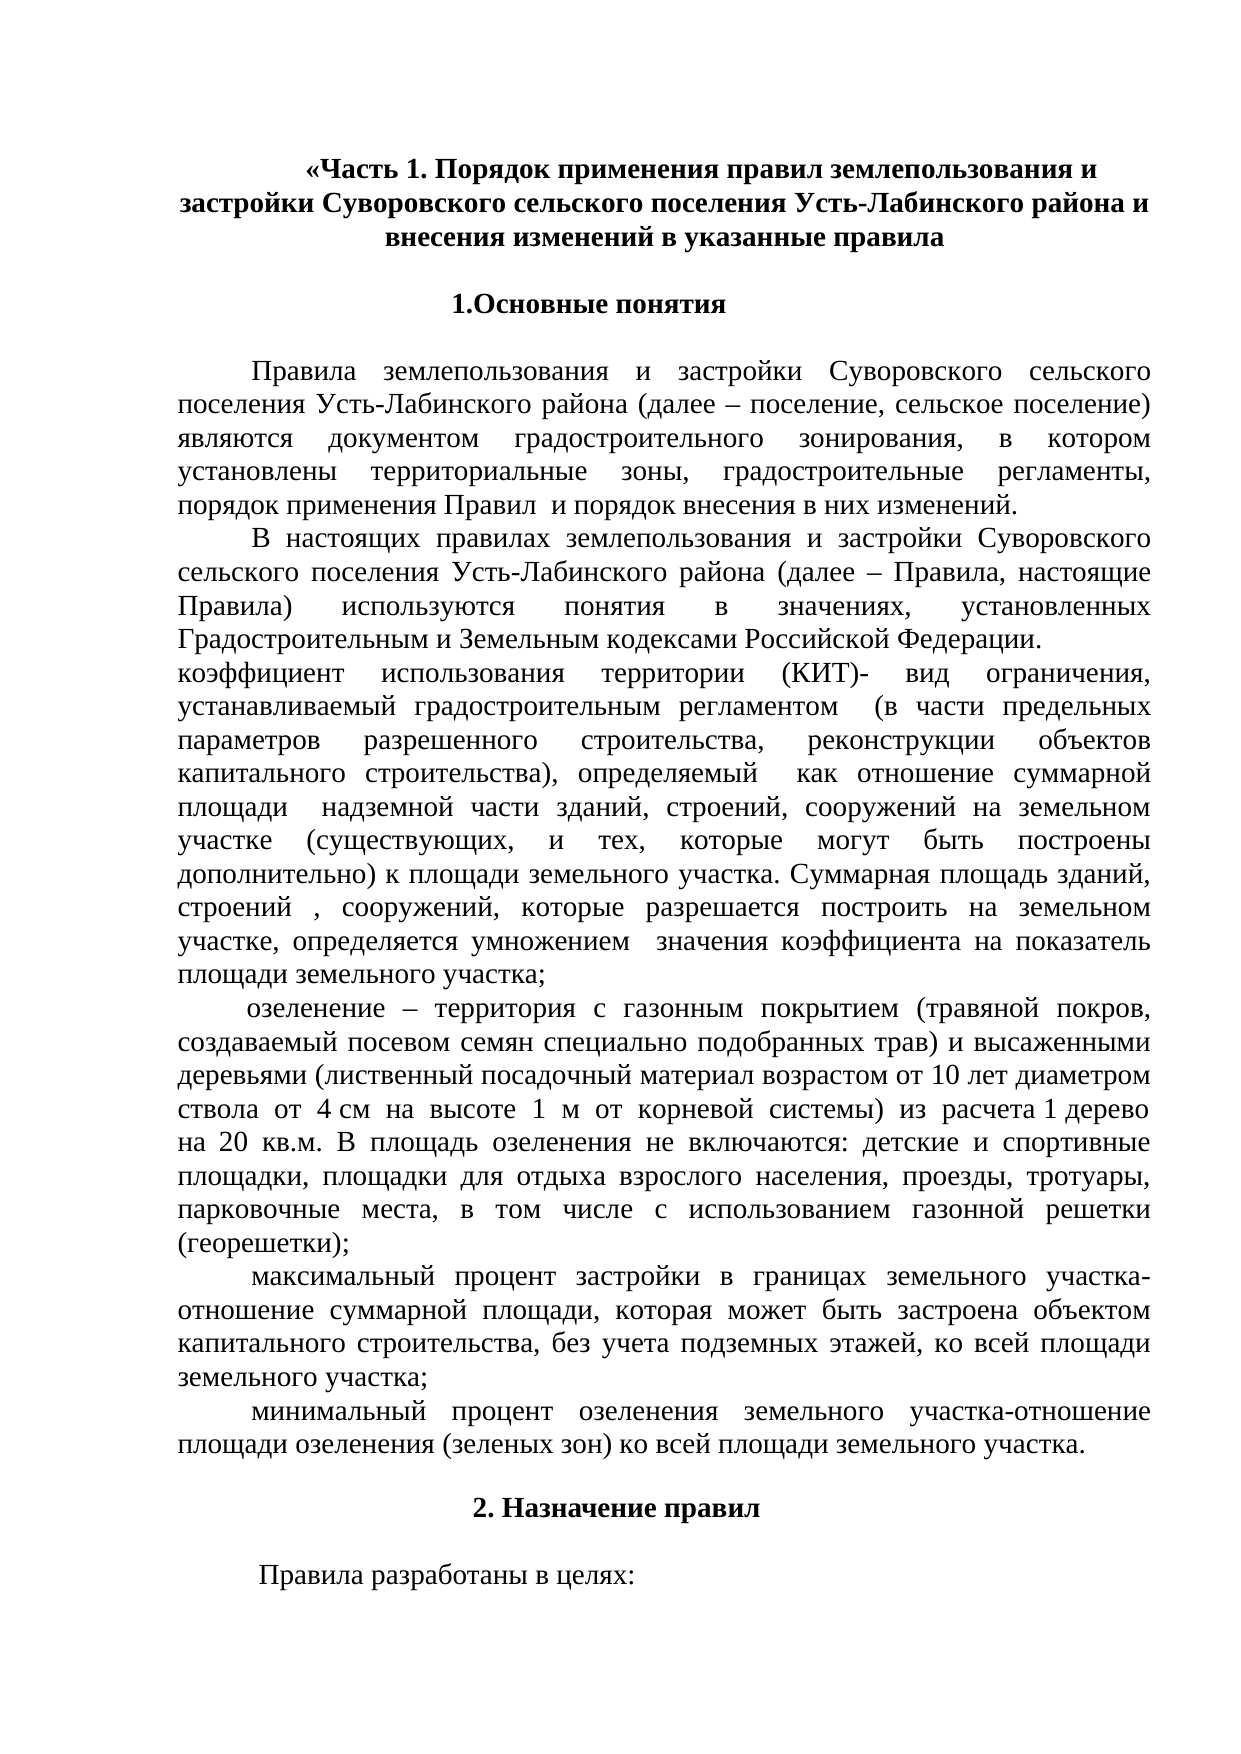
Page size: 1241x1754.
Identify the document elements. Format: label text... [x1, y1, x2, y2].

text максимальный процент застройки в границах земельного участка-отношение суммарной площади, которая может быть застроена объектом капитального строительства, без учета подземных этажей, ко всей площади земельного участка; [177, 1258, 1152, 1393]
text озеленение – территория с газонным покрытием (травяной покров, создаваемый посевом семян специально подобранных трав) и высаженными деревьями (лиственный посадочный материал возрастом от 10 лет диаметром ствола от 4 см на высоте 1 м от корневой системы) из расчета 1 дерево на 20 кв.м. В площадь озеленения не включаются: детские и спортивные площадки, площадки для отдыха взрослого населения, проезды, тротуары, парковочные места, в том числе с использованием газонной решетки (георешетки); [177, 990, 1152, 1258]
text «Часть 1. Порядок применения правил землепользования и застройки Суворовского сельского поселения Усть-Лабинского района и внесения изменений в указанные правила [177, 152, 1152, 252]
text коэффициент использования территории (КИТ)- вид ограничения, устанавливаемый градостроительным регламентом (в части предельных параметров разрешенного строительства, реконструкции объектов капитального строительства), определяемый как отношение суммарной площади надземной части зданий, строений, сооружений на земельном участке (существующих, и тех, которые могут быть построены дополнительно) к площади земельного участка. Суммарная площадь зданий, строений , сооружений, которые разрешается построить на земельном участке, определяется умножением значения коэффициента на показатель площади земельного участка; [177, 655, 1152, 990]
text 1.Основные понятия [451, 286, 1152, 319]
text 2. Назначение правил [472, 1490, 1152, 1524]
text Правила разработаны в целях: [177, 1557, 1152, 1591]
text В настоящих правилах землепользования и застройки Суворовского сельского поселения Усть-Лабинского района (далее – Правила, настоящие Правила) используются понятия в значениях, установленных Градостроительным и Земельным кодексами Российской Федерации. [177, 521, 1152, 655]
text Правила землепользования и застройки Суворовского сельского поселения Усть-Лабинского района (далее – поселение, сельское поселение) являются документом градостроительного зонирования, в котором установлены территориальные зоны, градостроительные регламенты, порядок применения Правил и порядок внесения в них изменений. [177, 353, 1152, 521]
text минимальный процент озеленения земельного участка-отношение площади озеленения (зеленых зон) ко всей площади земельного участка. [177, 1393, 1152, 1460]
